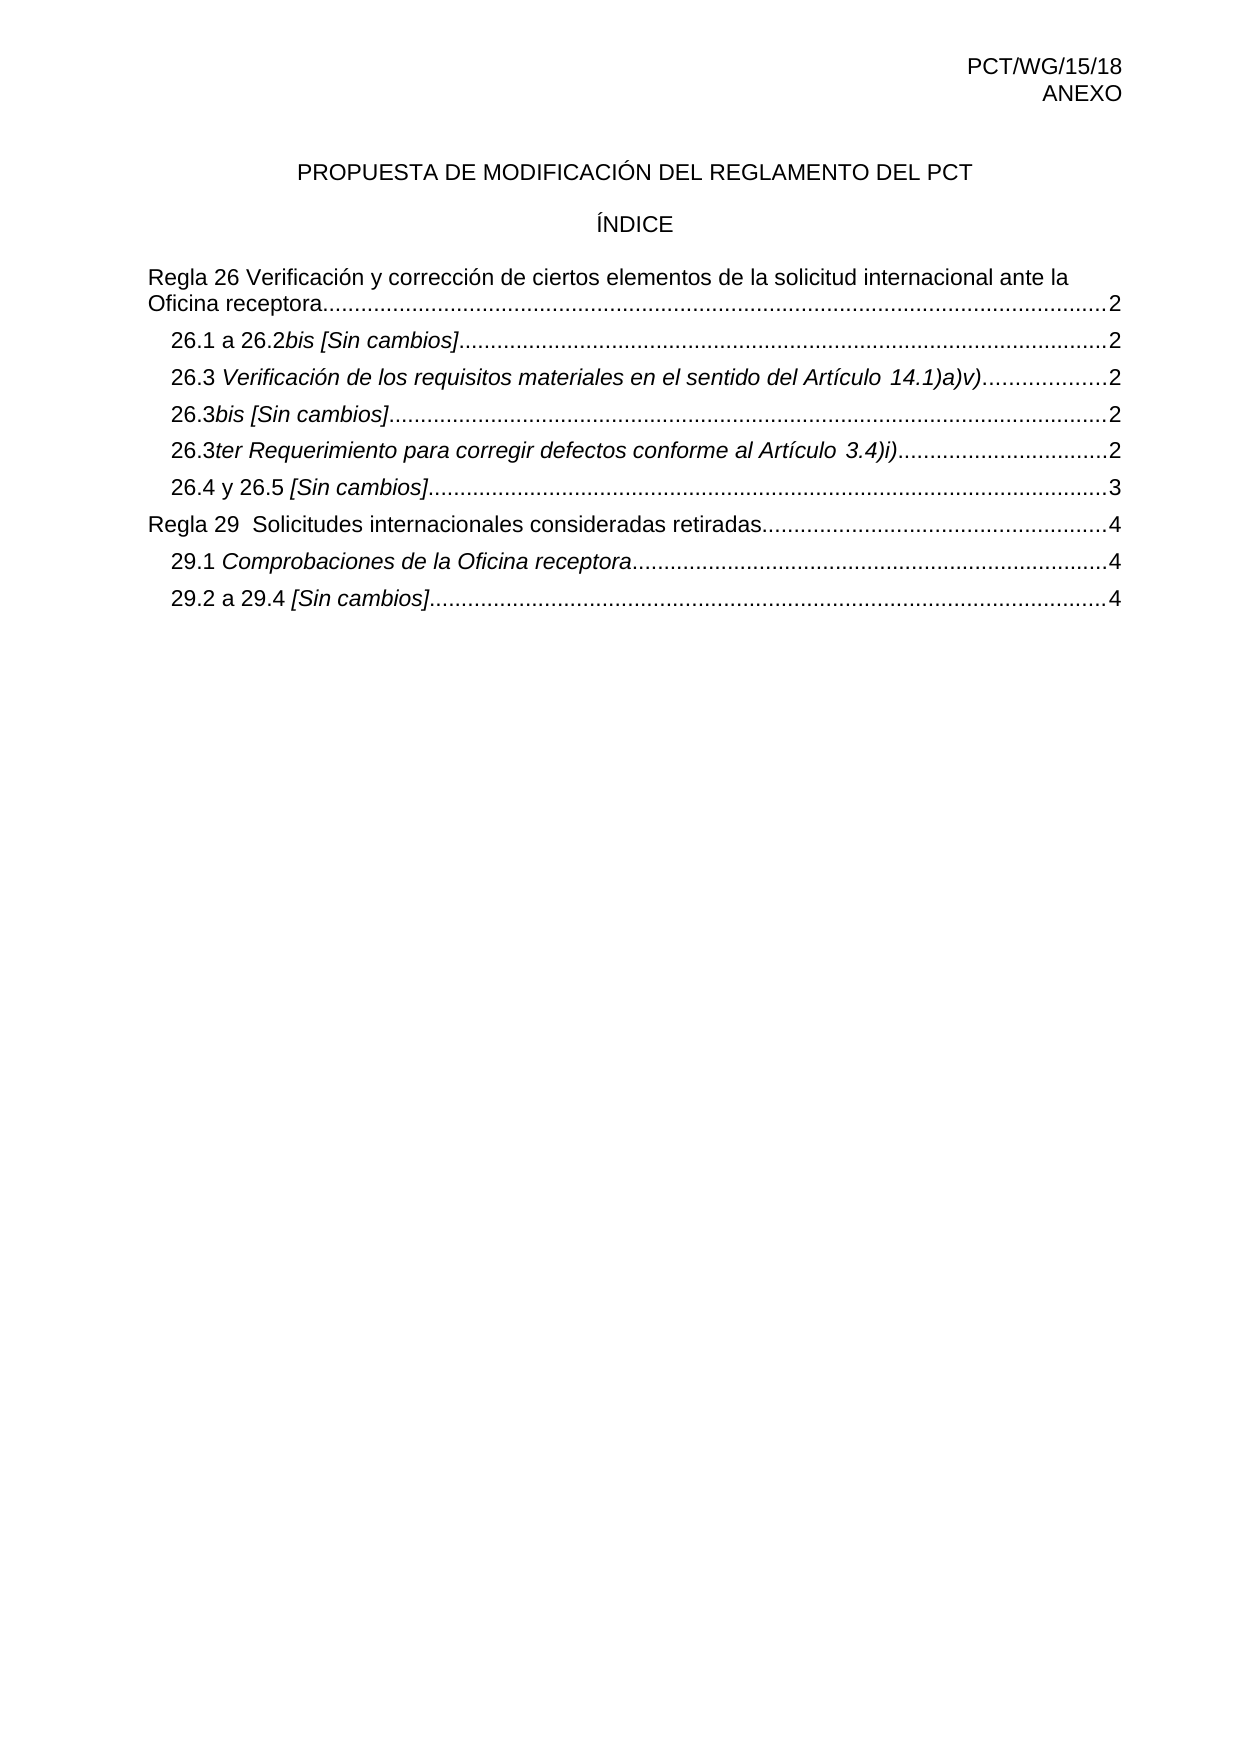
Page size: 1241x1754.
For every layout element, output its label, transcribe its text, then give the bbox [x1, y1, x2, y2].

text 26.3ter Requerimiento para corregir defectos conforme al Artículo 3.4)i) 2 [171, 437, 1122, 464]
text 26.4 y 26.5 [Sin cambios] 3 [171, 474, 1122, 501]
text ÍNDICE [148, 211, 1122, 238]
text PROPUESTA DE MODIFICACIÓN DEL REGLAMENTO DEL PCT [148, 158, 1122, 185]
text 26.3bis [Sin cambios] 2 [171, 401, 1122, 427]
text Regla 26 Verificación y corrección de ciertos elementos de la solicitud internacional ante la Oficina receptora 2 [148, 264, 1122, 317]
text 26.1 a 26.2bis [Sin cambios] 2 [171, 327, 1122, 353]
text 29.2 a 29.4 [Sin cambios] 4 [171, 584, 1122, 611]
text Regla 29 Solicitudes internacionales consideradas retiradas 4 [148, 511, 1122, 537]
text 29.1 Comprobaciones de la Oficina receptora 4 [171, 548, 1122, 574]
text 26.3 Verificación de los requisitos materiales en el sentido del Artículo 14.1)a)v) 2 [171, 364, 1122, 390]
